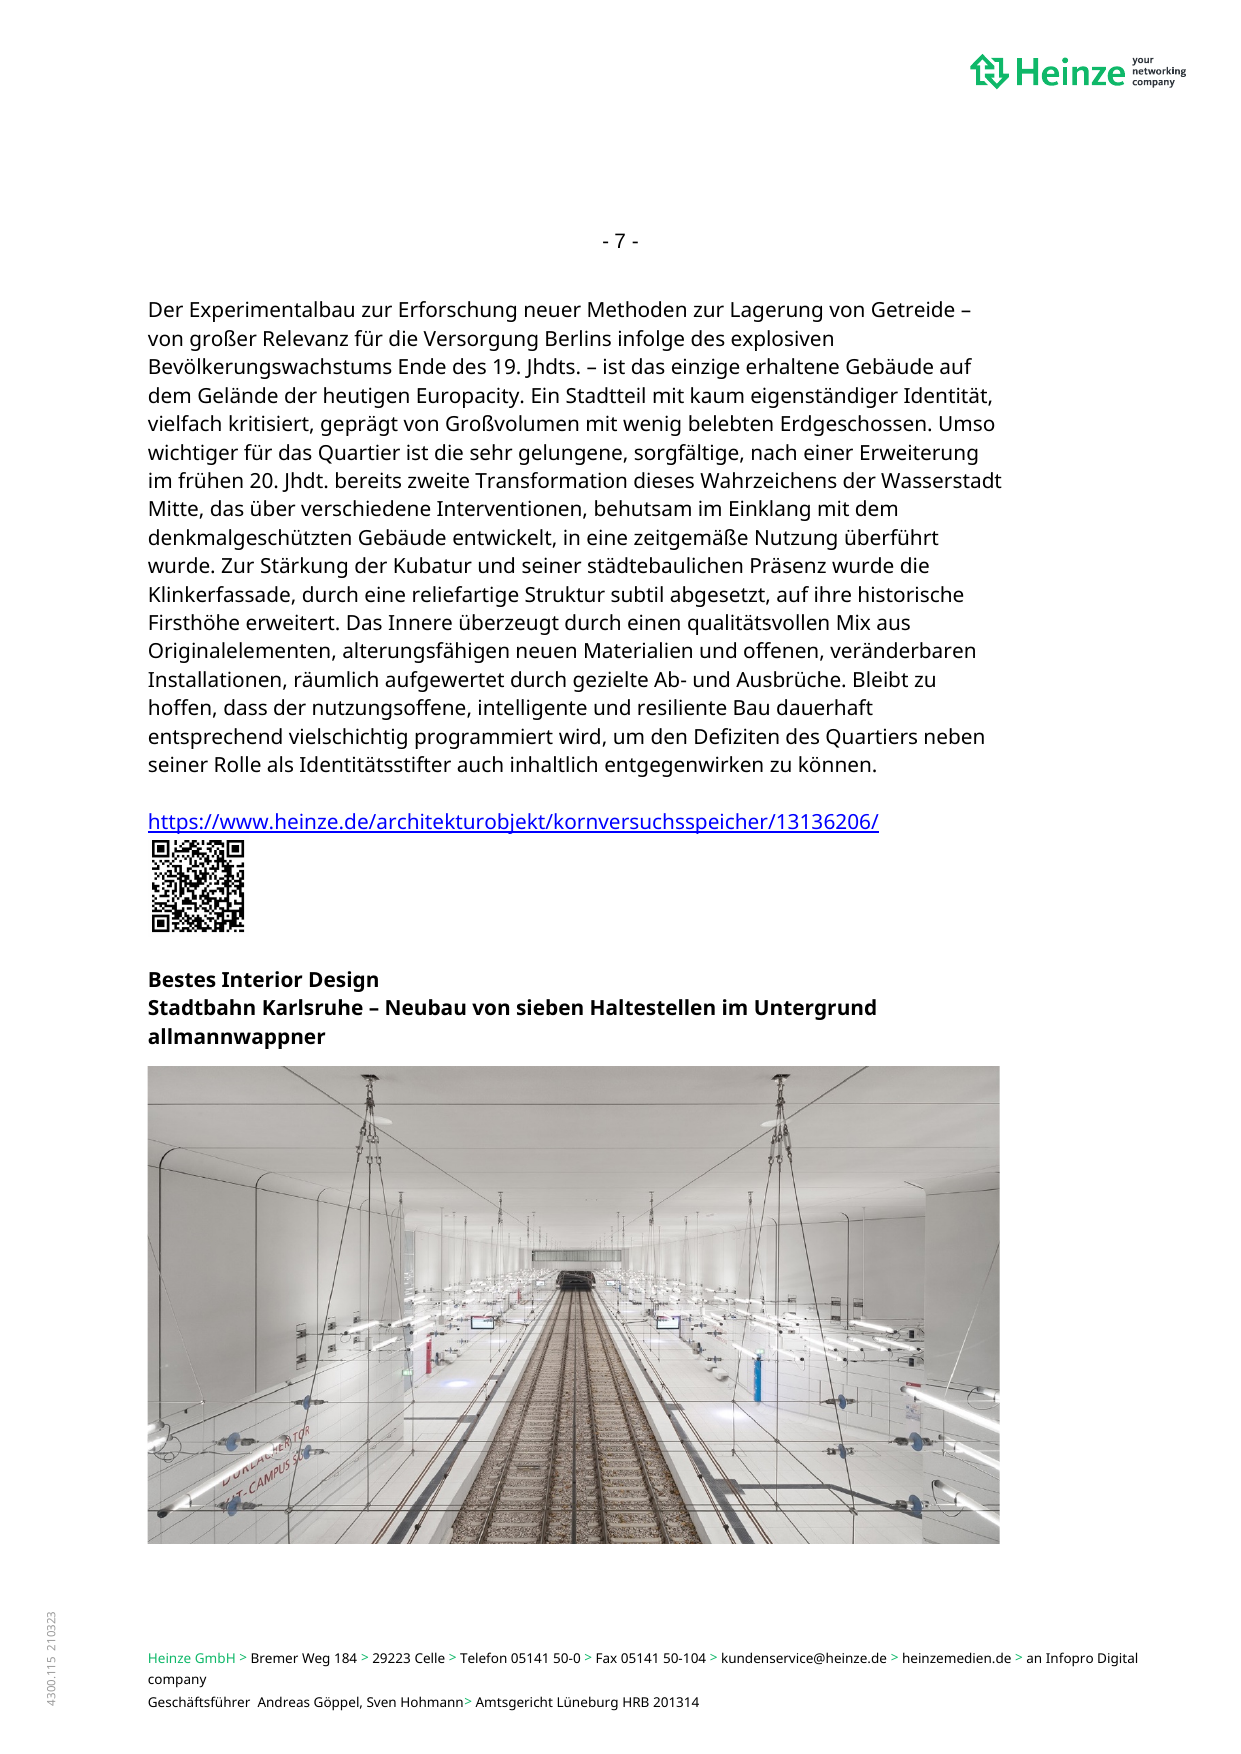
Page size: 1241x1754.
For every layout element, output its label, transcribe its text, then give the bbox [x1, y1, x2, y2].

text Bestes Interior Design [148, 937, 1004, 993]
picture [147, 1066, 999, 1543]
text Der Experimentalbau zur Erforschung neuer Methoden zur Lagerung von Getreide – von großer Relevanz für die Versorgung Berlins infolge des explosiven Bevölkerungswachstums Ende des 19. Jhdts. – ist das einzige erhaltene Gebäude auf dem Gelände der heutigen Europacity. Ein Stadtteil mit kaum eigenständiger Identität, vielfach kritisiert, geprägt von Großvolumen mit wenig belebten Erdgeschossen. Umso wichtiger für das Quartier ist die sehr gelungene, sorgfältige, nach einer Erweiterung im frühen 20. Jhdt. bereits zweite Transformation dieses Wahrzeichens der Wasserstadt Mitte, das über verschiedene Interventionen, behutsam im Einklang mit dem denkmalgeschützten Gebäude entwickelt, in eine zeitgemäße Nutzung überführt wurde. Zur Stärkung der Kubatur und seiner städtebaulichen Präsenz wurde die Klinkerfassade, durch eine reliefartige Struktur subtil abgesetzt, auf ihre historische Firsthöhe erweitert. Das Innere überzeugt durch einen qualitätsvollen Mix aus Originalelementen, alterungsfähigen neuen Materialien und offenen, veränderbaren Installationen, räumlich aufgewertet durch gezielte Ab- und Ausbrüche. Bleibt zu hoffen, dass der nutzungsoffene, intelligente und resiliente Bau dauerhaft entsprechend vielschichtig programmiert wird, um den Defiziten des Quartiers neben seiner Rolle als Identitätsstifter auch inhaltlich entgegenwirken zu können. https://www.heinze.de/architekturobjekt/kornversuchsspeicher/13136206/ [148, 295, 1004, 937]
text Stadtbahn Karlsruhe – Neubau von sieben Haltestellen im Untergrund allmannwappner [148, 993, 1004, 1050]
